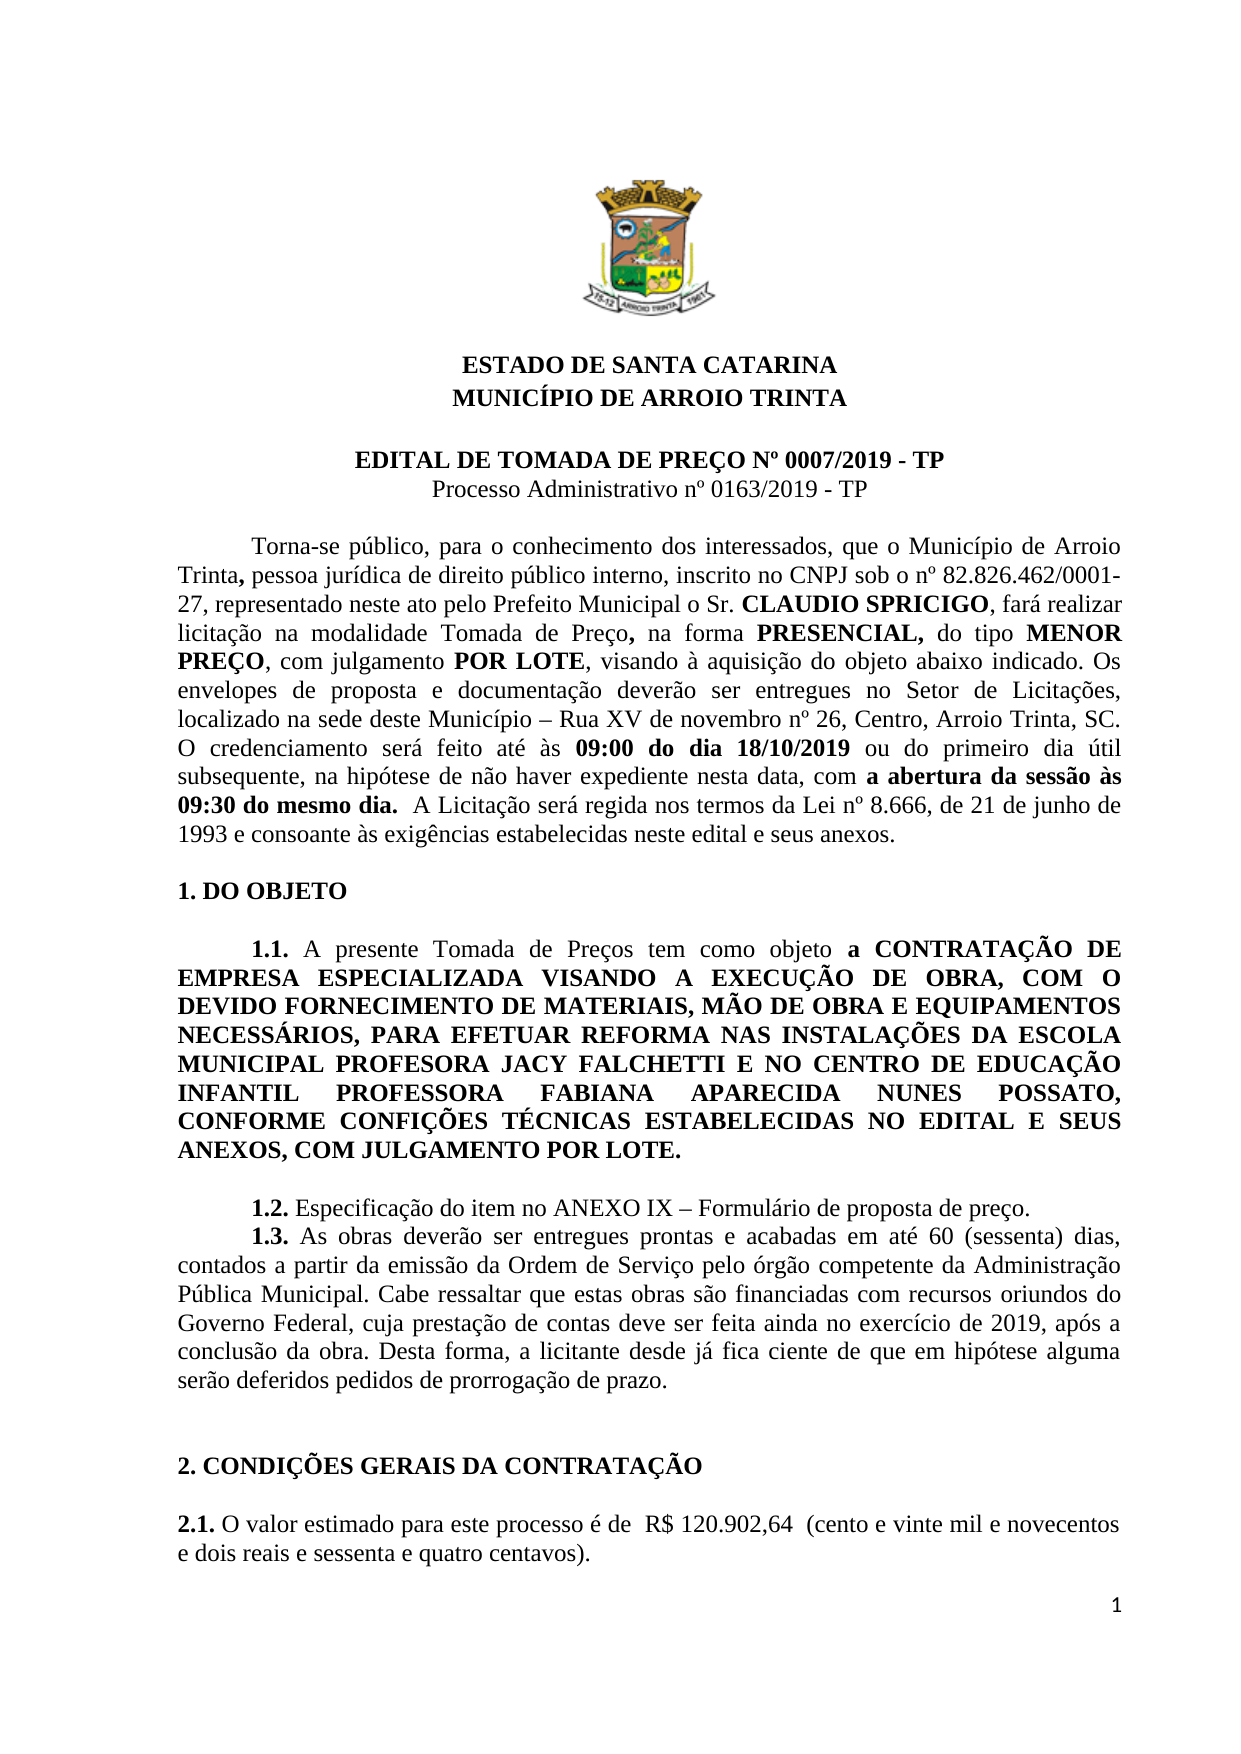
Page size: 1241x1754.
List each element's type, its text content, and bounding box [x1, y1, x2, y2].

text 1.2. Especificação do item no ANEXO IX – Formulário de proposta de preço. [177, 1193, 1122, 1221]
text Torna-se público, para o conhecimento dos interessados, que o Município de Arroio Trinta, pessoa jurídica de direito público interno, inscrito no CNPJ sob o nº 82.826.462/0001-27, representado neste ato pelo Prefeito Municipal o Sr. CLAUDIO SPRICIGO, fará realizar licitação na modalidade Tomada de Preço, na forma PRESENCIAL, do tipo MENOR PREÇO, com julgamento POR LOTE, visando à aquisição do objeto abaixo indicado. Os envelopes de proposta e documentação deverão ser entregues no Setor de Licitações, localizado na sede deste Município – Rua XV de novembro nº 26, Centro, Arroio Trinta, SC. O credenciamento será feito até às 09:00 do dia 18/10/2019 ou do primeiro dia útil subsequente, na hipótese de não haver expediente nesta data, com a abertura da sessão às 09:30 do mesmo dia. A Licitação será regida nos termos da Lei nº 8.666, de 21 de junho de 1993 e consoante às exigências estabelecidas neste edital e seus anexos. [177, 531, 1122, 848]
text 1.3. As obras deverão ser entregues prontas e acabadas em até 60 (sessenta) dias, contados a partir da emissão da Ordem de Serviço pelo órgão competente da Administração Pública Municipal. Cabe ressaltar que estas obras são financiadas com recursos oriundos do Governo Federal, cuja prestação de contas deve ser feita ainda no exercício de 2019, após a conclusão da obra. Desta forma, a licitante desde já fica ciente de que em hipótese alguma serão deferidos pedidos de prorrogação de prazo. [177, 1221, 1122, 1394]
picture [579, 177, 720, 318]
text 2.1. O valor estimado para este processo é de R$ 120.902,64 (cento e vinte mil e novecentos e dois reais e sessenta e quatro centavos). [177, 1509, 1122, 1566]
text Processo Administrativo nº 0163/2019 - TP [177, 474, 1122, 503]
text EDITAL DE TOMADA DE PREÇO Nº 0007/2019 - TP [177, 445, 1122, 474]
text 1.1. A presente Tomada de Preços tem como objeto a CONTRATAÇÃO DE EMPRESA ESPECIALIZADA VISANDO A EXECUÇÃO DE OBRA, COM O DEVIDO FORNECIMENTO DE MATERIAIS, MÃO DE OBRA E EQUIPAMENTOS NECESSÁRIOS, PARA EFETUAR REFORMA NAS INSTALAÇÕES DA ESCOLA MUNICIPAL PROFESORA JACY FALCHETTI E NO CENTRO DE EDUCAÇÃO INFANTIL PROFESSORA FABIANA APARECIDA NUNES POSSATO, CONFORME CONFIÇÕES TÉCNICAS ESTABELECIDAS NO EDITAL E SEUS ANEXOS, COM JULGAMENTO POR LOTE. [177, 934, 1122, 1164]
text MUNICÍPIO DE ARROIO TRINTA [177, 383, 1122, 412]
text 1. DO OBJETO [177, 876, 1122, 905]
text 2. CONDIÇÕES GERAIS DA CONTRATAÇÃO [177, 1451, 1122, 1480]
text ESTADO DE SANTA CATARINA [177, 350, 1122, 379]
